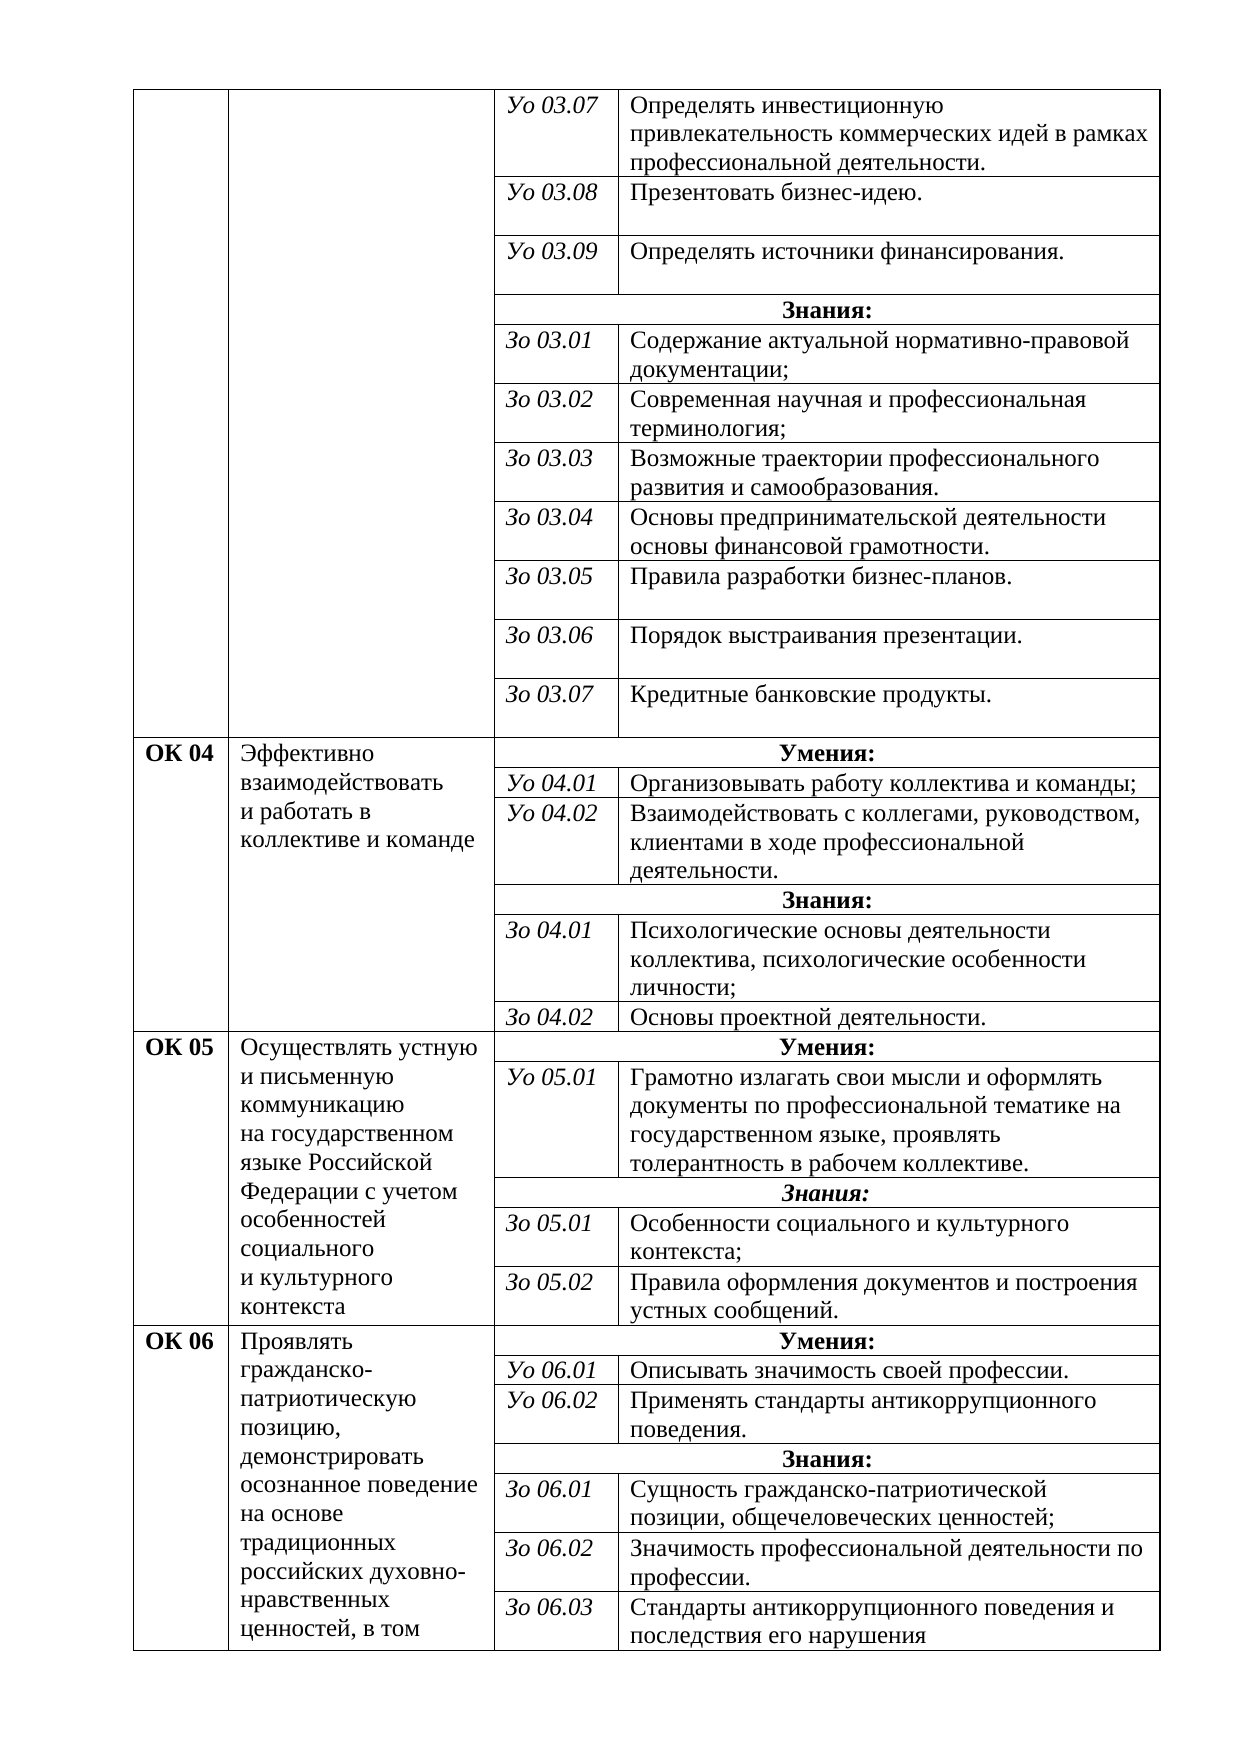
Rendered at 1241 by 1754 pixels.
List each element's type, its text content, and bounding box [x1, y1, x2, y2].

table_cell Зо 04.02 [495, 1002, 618, 1031]
table_cell Умения: [495, 1326, 1159, 1354]
table_cell Зо 03.05 [495, 561, 618, 619]
table_cell Психологические основы деятельности коллектива, психологические особенности личности; [619, 915, 1159, 1001]
table_cell Уо 04.02 [495, 798, 618, 884]
table_cell Основы предпринимательской деятельности основы финансовой грамотности. [619, 502, 1159, 560]
table_cell Уо 06.01 [495, 1356, 618, 1384]
table_cell Зо 06.02 [495, 1533, 618, 1591]
table_cell Уо 04.01 [495, 768, 618, 797]
table_cell Современная научная и профессиональная терминология; [619, 384, 1159, 442]
table_cell Взаимодействовать с коллегами, руководством, клиентами в ходе профессиональной деятельности. [619, 798, 1159, 884]
table_cell Умения: [495, 738, 1159, 767]
table_cell Грамотно излагать свои мысли и оформлять документы по профессиональной тематике на государственном языке, проявлять толерантность в рабочем коллективе. [619, 1062, 1159, 1177]
table_cell Зо 04.01 [495, 915, 618, 1001]
table_cell ОК 06 [134, 1326, 228, 1650]
table_cell Зо 03.03 [495, 443, 618, 501]
table_cell Умения: [495, 1032, 1159, 1061]
table_cell Основы проектной деятельности. [619, 1002, 1159, 1031]
table_cell Возможные траектории профессионального развития и самообразования. [619, 443, 1159, 501]
table_cell Значимость профессиональной деятельности по профессии. [619, 1533, 1159, 1591]
table_cell Уо 03.07 [495, 90, 618, 176]
table_cell Кредитные банковские продукты. [619, 679, 1159, 737]
table_cell Проявлять гражданско-патриотическую позицию, демонстрировать осознанное поведение на основе традиционных российских духовно-нравственных ценностей, в том числе с учетом гармонизации межнациональных и межрелигиозных отношений, применять стандарты антикоррупционного поведения [229, 1326, 494, 1650]
table_cell Знания: [495, 1178, 1159, 1207]
table_cell Уо 05.01 [495, 1062, 618, 1177]
table_cell Уо 03.08 [495, 177, 618, 235]
table_cell Применять стандарты антикоррупционного поведения. [619, 1385, 1159, 1443]
table_cell Знания: [495, 295, 1159, 324]
table_cell Определять источники финансирования. [619, 236, 1159, 294]
table_cell Зо 06.03 [495, 1592, 618, 1650]
table_cell Зо 05.02 [495, 1267, 618, 1325]
table_cell Зо 03.07 [495, 679, 618, 737]
table_cell Описывать значимость своей профессии. [619, 1356, 1159, 1384]
table_cell Зо 03.01 [495, 325, 618, 383]
table_cell Зо 03.02 [495, 384, 618, 442]
table_cell Знания: [495, 885, 1159, 914]
table_cell Содержание актуальной нормативно-правовой документации; [619, 325, 1159, 383]
table_cell Зо 06.01 [495, 1474, 618, 1532]
table_cell Презентовать бизнес-идею. [619, 177, 1159, 235]
table_cell Уо 06.02 [495, 1385, 618, 1443]
table_cell Знания: [495, 1444, 1159, 1473]
table_cell Уо 03.09 [495, 236, 618, 294]
table_cell Зо 05.01 [495, 1208, 618, 1266]
table_cell Правила оформления документов и построения устных сообщений. [619, 1267, 1159, 1325]
table_cell Порядок выстраивания презентации. [619, 620, 1159, 678]
table_cell Зо 03.06 [495, 620, 618, 678]
table_cell ОК 04 [134, 738, 228, 1031]
table_cell ОК 05 [134, 1032, 228, 1325]
table_cell Определять инвестиционную привлекательность коммерческих идей в рамках профессиональной деятельности. [619, 90, 1159, 176]
table_cell Сущность гражданско-патриотической позиции, общечеловеческих ценностей; [619, 1474, 1159, 1532]
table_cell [619, 1592, 1159, 1650]
table_cell Зо 03.04 [495, 502, 618, 560]
table_cell Правила разработки бизнес-планов. [619, 561, 1159, 619]
table_cell Эффективно взаимодействовать и работать в коллективе и команде [229, 738, 494, 1031]
table_cell Организовывать работу коллектива и команды; [619, 768, 1159, 797]
table_cell Осуществлять устную и письменную коммуникацию на государственном языке Российской Федерации с учетом особенностей социального и культурного контекста [229, 1032, 494, 1325]
table_cell Особенности социального и культурного контекста; [619, 1208, 1159, 1266]
